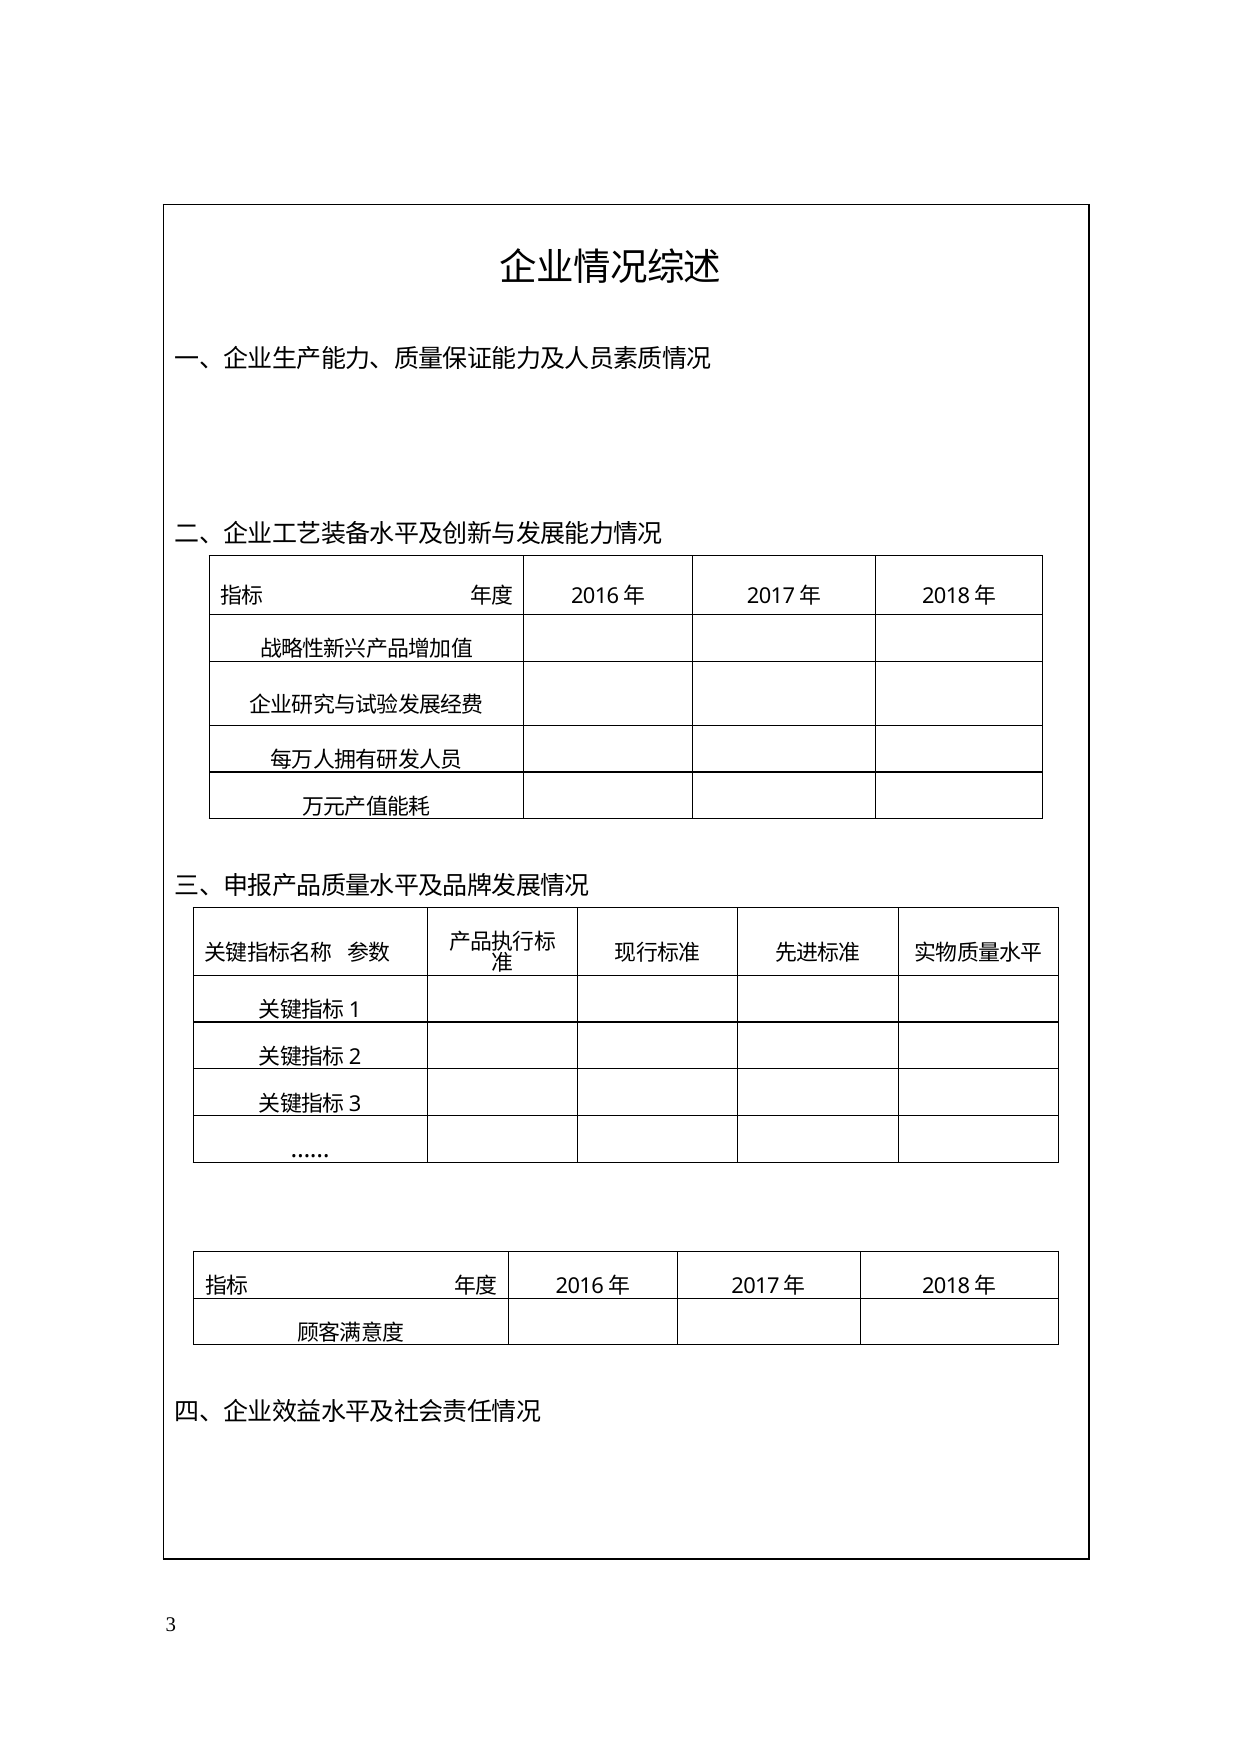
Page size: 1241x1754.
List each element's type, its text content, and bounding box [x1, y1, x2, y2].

table_header 企业情况综述 一、企业生产能力、质量保证能力及人员素质情况 二、企业工艺装备水平及创新与发展能力情况 三、申报产品质量水平及品牌发展情况 四、企业效益水平及社会责任情况 [164, 205, 1088, 1558]
